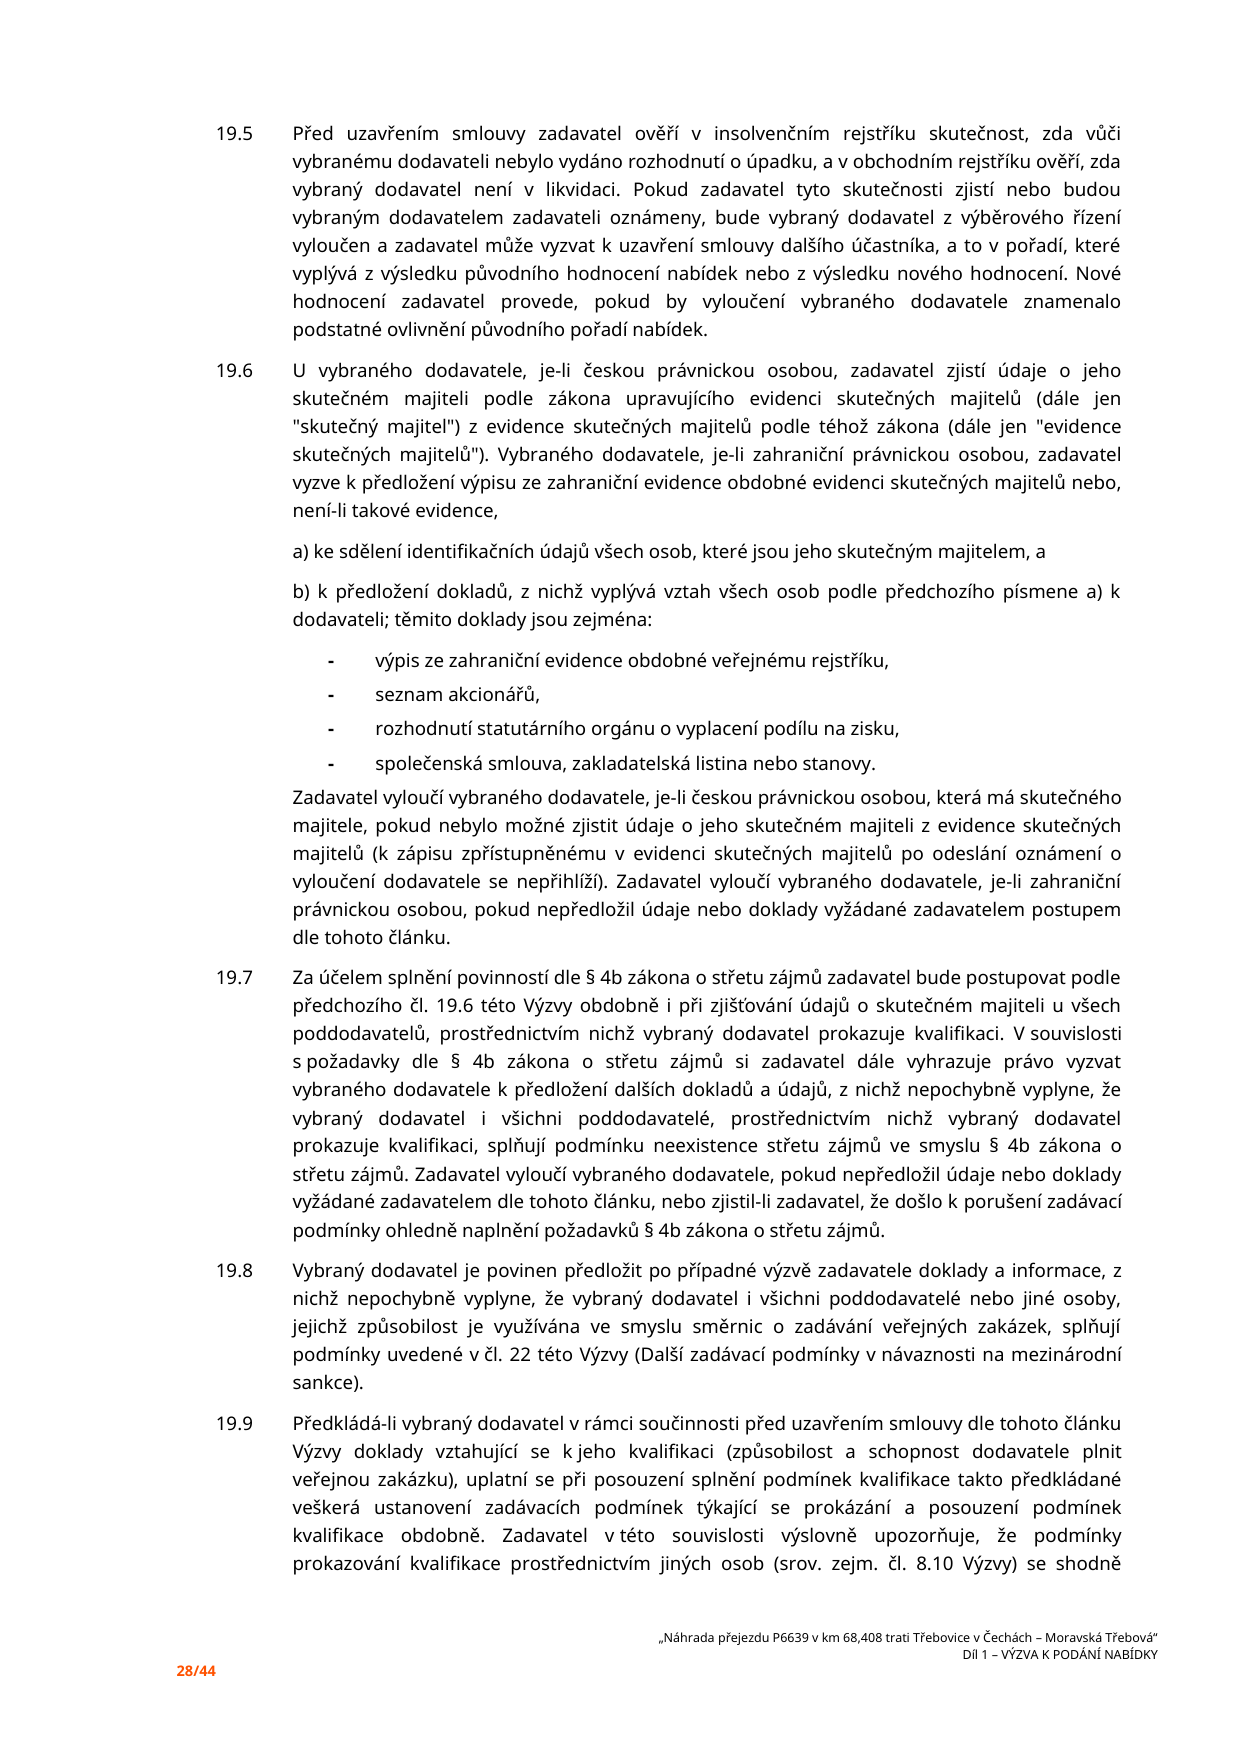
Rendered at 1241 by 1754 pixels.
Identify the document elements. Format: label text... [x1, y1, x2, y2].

text U vybraného dodavatele, je-li českou právnickou osobou, zadavatel zjistí údaje o jeho skutečném majiteli podle zákona upravujícího evidenci skutečných majitelů (dále jen "skutečný majitel") z evidence skutečných majitelů podle téhož zákona (dále jen "evidence skutečných majitelů"). Vybraného dodavatele, je-li zahraniční právnickou osobou, zadavatel vyzve k předložení výpisu ze zahraniční evidence obdobné evidenci skutečných majitelů nebo, není-li takové evidence, [216, 357, 1122, 523]
text výpis ze zahraniční evidence obdobné veřejnému rejstříku, [328, 647, 1122, 672]
text seznam akcionářů, [328, 681, 1122, 707]
text b) k předložení dokladů, z nichž vyplývá vztah všech osob podle předchozího písmene a) k dodavateli; těmito doklady jsou zejména: [292, 578, 1122, 632]
text Před uzavřením smlouvy zadavatel ověří v insolvenčním rejstříku skutečnost, zda vůči vybranému dodavateli nebylo vydáno rozhodnutí o úpadku, a v obchodním rejstříku ověří, zda vybraný dodavatel není v likvidaci. Pokud zadavatel tyto skutečnosti zjistí nebo budou vybraným dodavatelem zadavateli oznámeny, bude vybraný dodavatel z výběrového řízení vyloučen a zadavatel může vyzvat k uzavření smlouvy dalšího účastníka, a to v pořadí, které vyplývá z výsledku původního hodnocení nabídek nebo z výsledku nového hodnocení. Nové hodnocení zadavatel provede, pokud by vyloučení vybraného dodavatele znamenalo podstatné ovlivnění původního pořadí nabídek. [216, 121, 1122, 342]
text Zadavatel vyloučí vybraného dodavatele, je-li českou právnickou osobou, která má skutečného majitele, pokud nebylo možné zjistit údaje o jeho skutečném majiteli z evidence skutečných majitelů (k zápisu zpřístupněnému v evidenci skutečných majitelů po odeslání oznámení o vyloučení dodavatele se nepřihlíží). Zadavatel vyloučí vybraného dodavatele, je-li zahraniční právnickou osobou, pokud nepředložil údaje nebo doklady vyžádané zadavatelem postupem dle tohoto článku. [292, 784, 1122, 950]
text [216, 1410, 1122, 1576]
text rozhodnutí statutárního orgánu o vyplacení podílu na zisku, [328, 716, 1122, 741]
text Vybraný dodavatel je povinen předložit po případné výzvě zadavatele doklady a informace, z nichž nepochybně vyplyne, že vybraný dodavatel i všichni poddodavatelé nebo jiné osoby, jejichž způsobilost je využívána ve smyslu směrnic o zadávání veřejných zakázek, splňují podmínky uvedené v čl. 22 této Výzvy (Další zadávací podmínky v návaznosti na mezinárodní sankce). [216, 1257, 1122, 1395]
text Za účelem splnění povinností dle § 4b zákona o střetu zájmů zadavatel bude postupovat podle předchozího čl. 19.6 této Výzvy obdobně i při zjišťování údajů o skutečném majiteli u všech poddodavatelů, prostřednictvím nichž vybraný dodavatel prokazuje kvalifikaci. V souvislosti s požadavky dle § 4b zákona o střetu zájmů si zadavatel dále vyhrazuje právo vyzvat vybraného dodavatele k předložení dalších dokladů a údajů, z nichž nepochybně vyplyne, že vybraný dodavatel i všichni poddodavatelé, prostřednictvím nichž vybraný dodavatel prokazuje kvalifikaci, splňují podmínku neexistence střetu zájmů ve smyslu § 4b zákona o střetu zájmů. Zadavatel vyloučí vybraného dodavatele, pokud nepředložil údaje nebo doklady vyžádané zadavatelem dle tohoto článku, nebo zjistil-li zadavatel, že došlo k porušení zadávací podmínky ohledně naplnění požadavků § 4b zákona o střetu zájmů. [216, 965, 1122, 1242]
text společenská smlouva, zakladatelská listina nebo stanovy. [328, 750, 1122, 775]
text a) ke sdělení identifikačních údajů všech osob, které jsou jeho skutečným majitelem, a [292, 538, 1122, 563]
